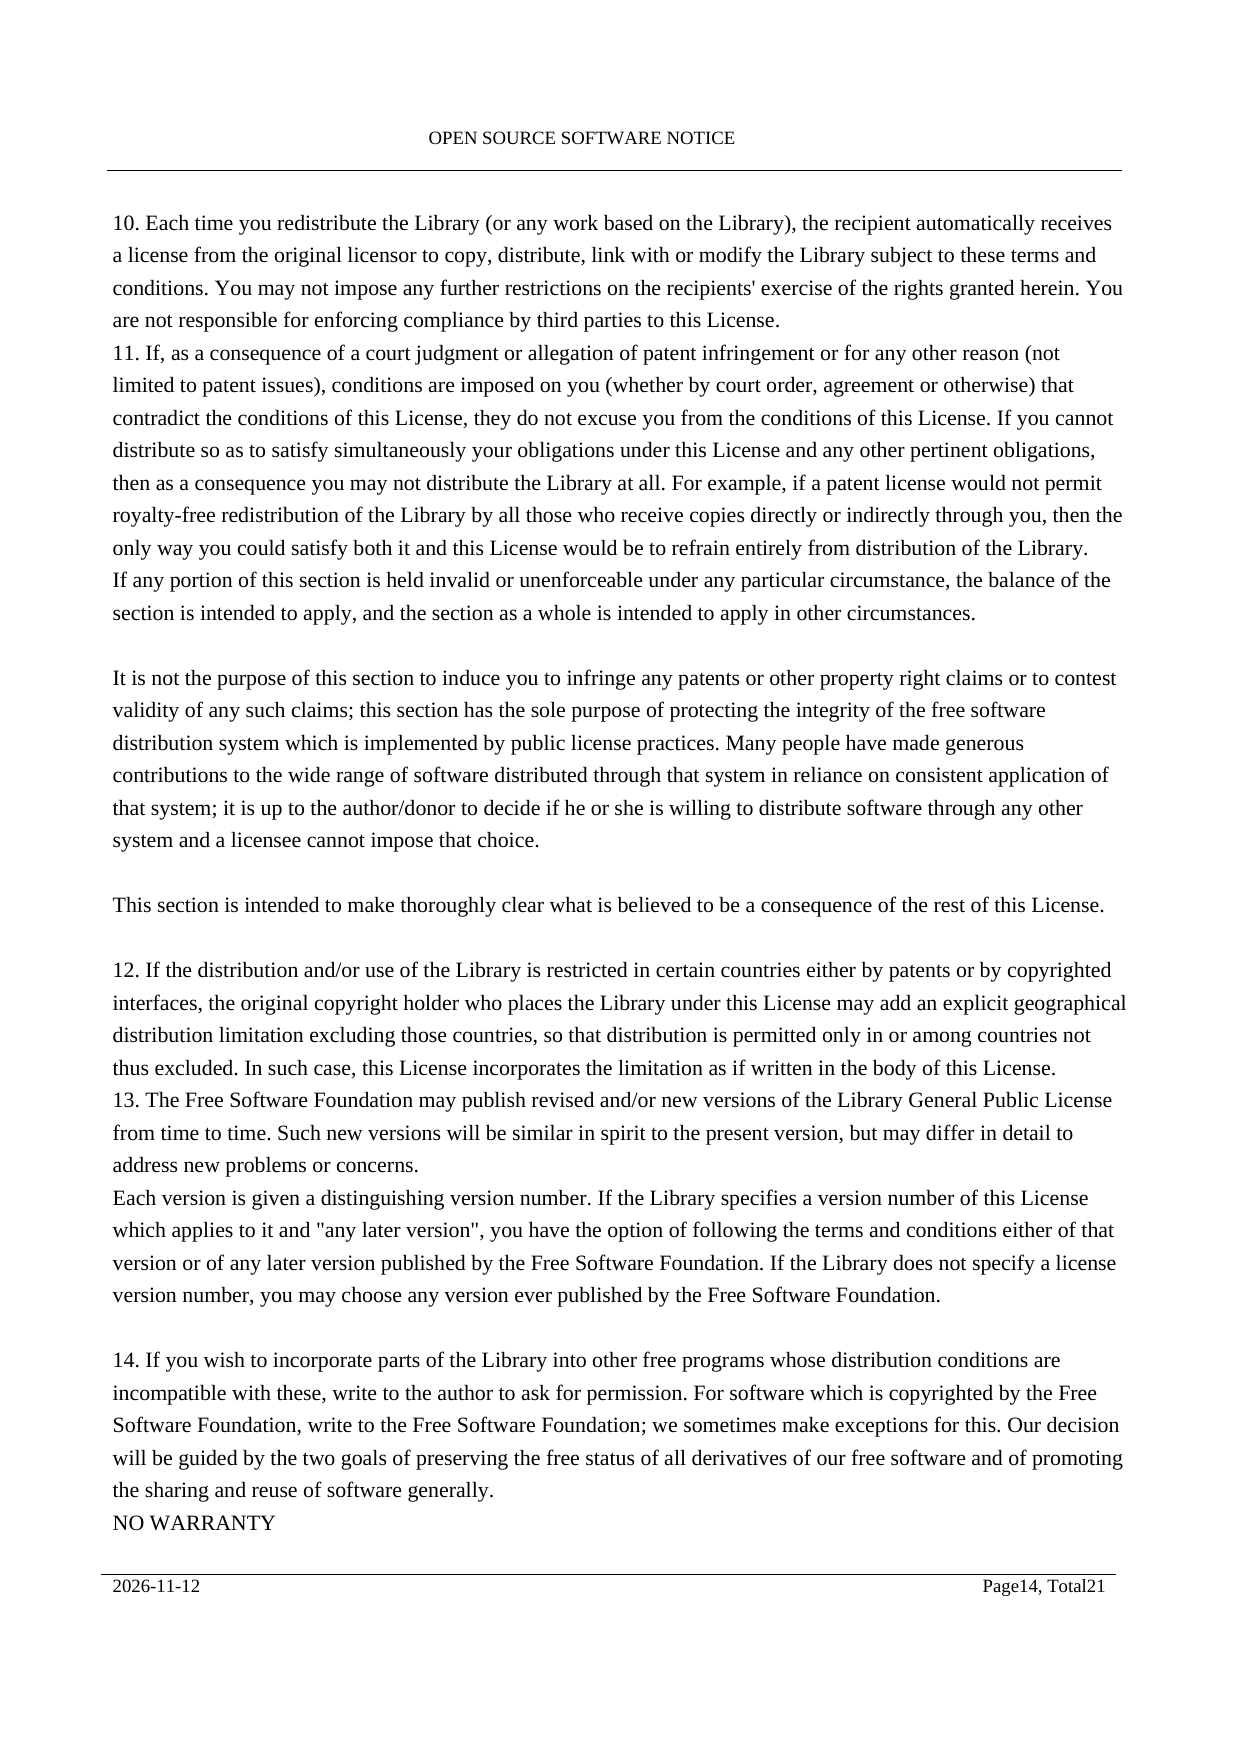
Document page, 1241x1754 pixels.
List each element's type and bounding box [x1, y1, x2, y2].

text [112, 206, 1128, 1539]
